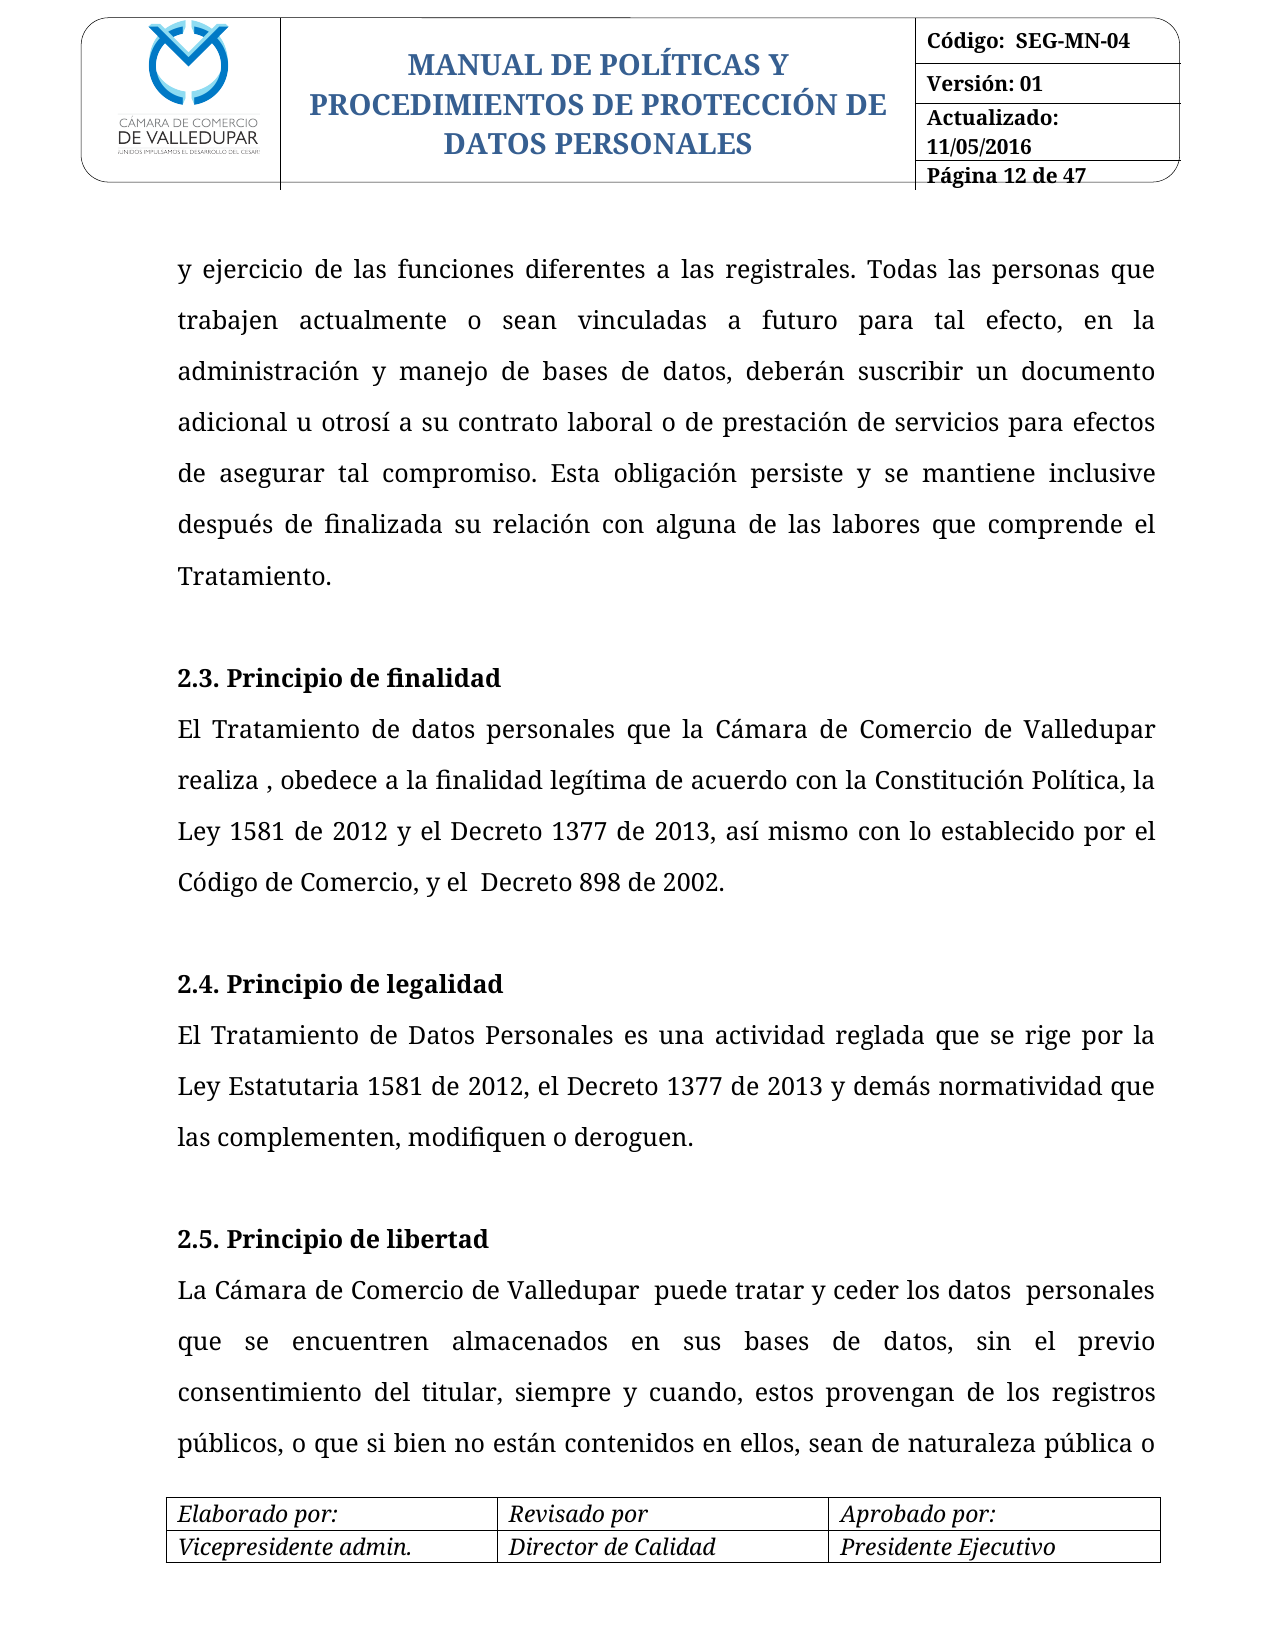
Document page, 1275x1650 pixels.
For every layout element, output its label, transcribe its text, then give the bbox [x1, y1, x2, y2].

picture [117, 20, 260, 154]
text El Tratamiento de Datos Personales es una actividad reglada que se rige por la Ley Estatutaria 1581 de 2012, el Decreto 1377 de 2013 y demás normatividad que las complementen, modifiquen o deroguen. [177, 1018, 1157, 1154]
subtitle 2.4. Principio de legalidad [177, 967, 1157, 1001]
text El Tratamiento de datos personales que la Cámara de Comercio de Valledupar realiza , obedece a la finalidad legítima de acuerdo con la Constitución Política, la Ley 1581 de 2012 y el Decreto 1377 de 2013, así mismo con lo establecido por el Código de Comercio, y el Decreto 898 de 2002. [177, 711, 1157, 898]
subtitle 2.3. Principio de finalidad [177, 660, 1157, 694]
subtitle 2.5. Principio de libertad [177, 1222, 1157, 1256]
